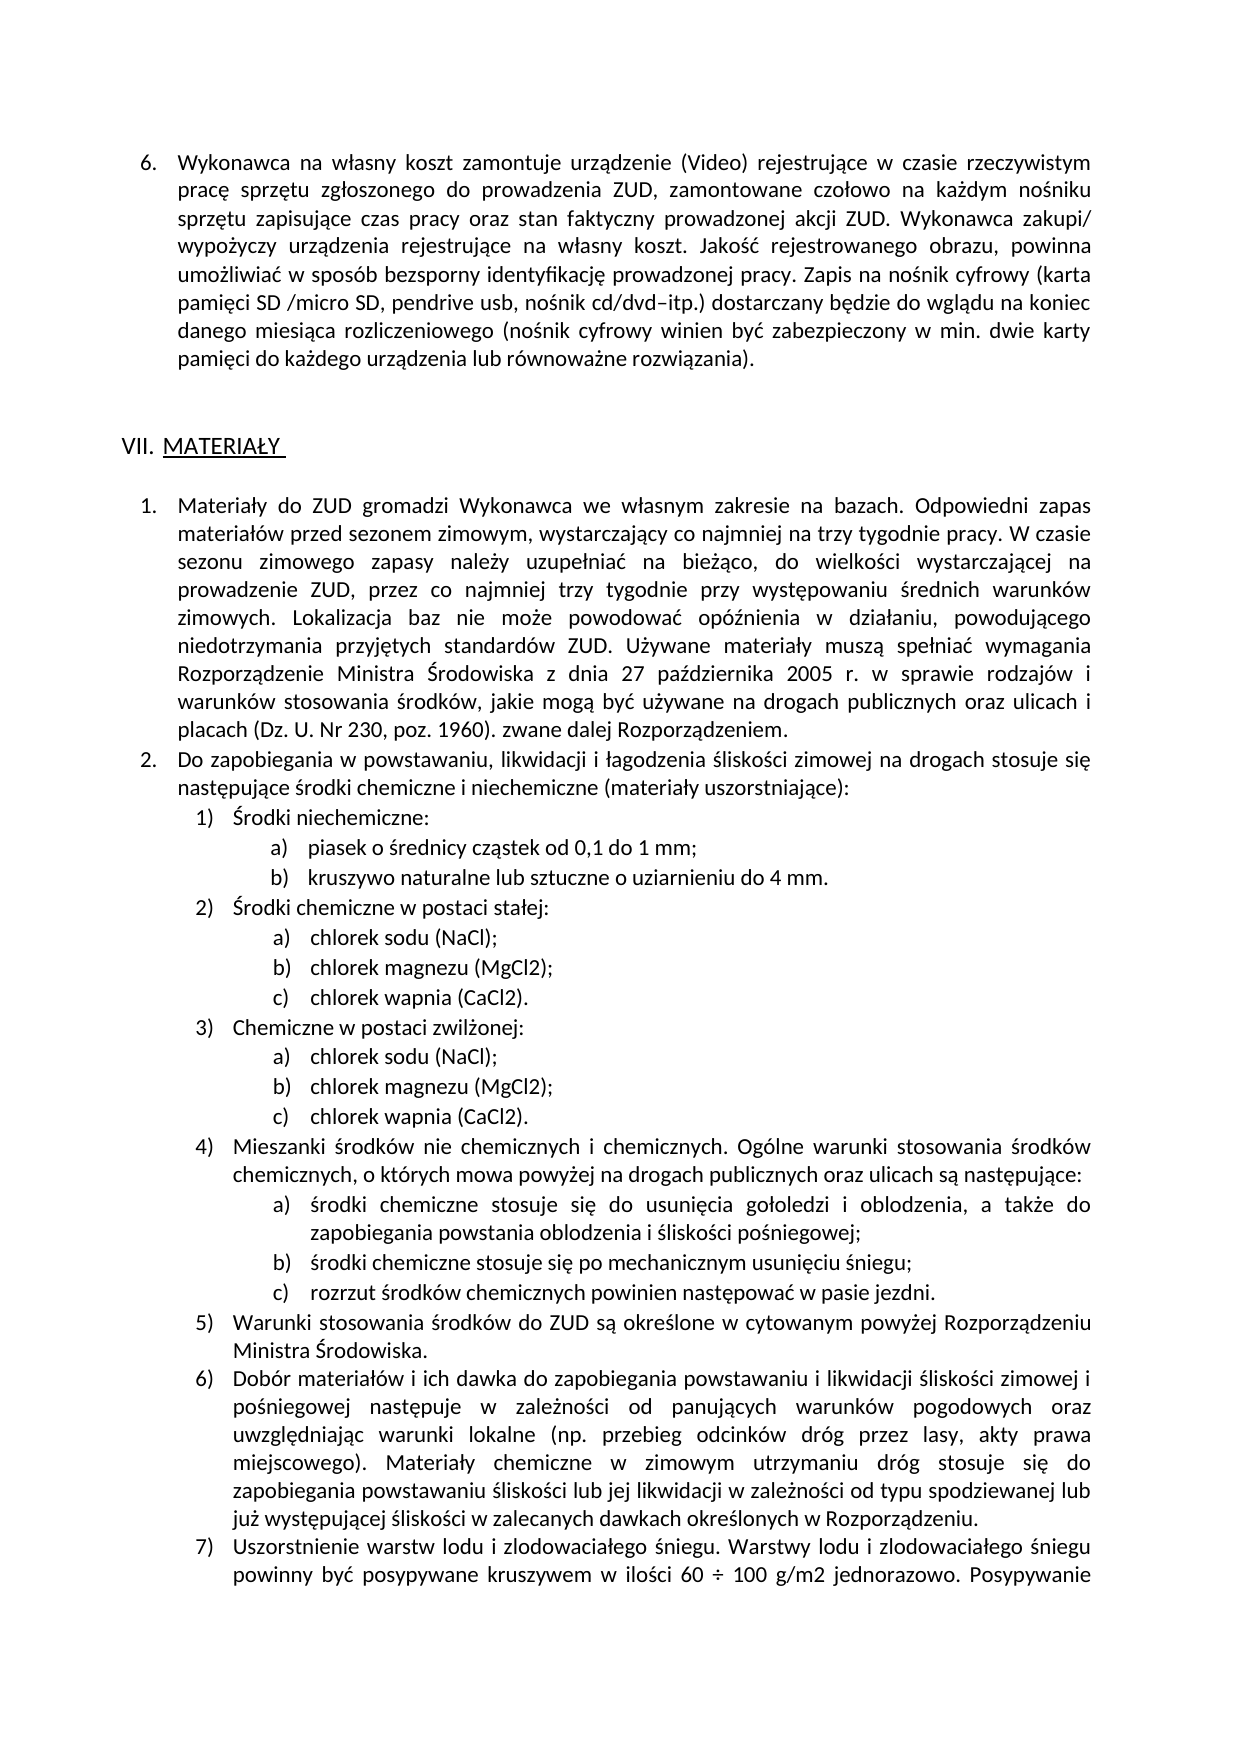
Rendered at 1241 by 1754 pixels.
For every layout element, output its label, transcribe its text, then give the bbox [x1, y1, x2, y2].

list chlorek sodu (NaCl); [273, 1042, 1093, 1071]
list Środki chemiczne w postaci stałej: [195, 893, 1093, 921]
list chlorek magnezu (MgCl2); [273, 1072, 1093, 1100]
list kruszywo naturalne lub sztuczne o uziarnieniu do 4 mm. [270, 863, 1093, 891]
list środki chemiczne stosuje się po mechanicznym usunięciu śniegu; [273, 1248, 1093, 1276]
list chlorek magnezu (MgCl2); [273, 953, 1093, 981]
list Warunki stosowania środków do ZUD są określone w cytowanym powyżej Rozporządzeniu Ministra Środowiska. [195, 1308, 1093, 1364]
list środki chemiczne stosuje się do usunięcia gołoledzi i oblodzenia, a także do zapobiegania powstania oblodzenia i śliskości pośniegowej; [273, 1190, 1093, 1246]
list MATERIAŁY [154, 430, 1093, 461]
list piasek o średnicy cząstek od 0,1 do 1 mm; [270, 833, 1093, 861]
list Środki niechemiczne: [195, 803, 1093, 831]
list Dobór materiałów i ich dawka do zapobiegania powstawaniu i likwidacji śliskości zimowej i pośniegowej następuje w zależności od panujących warunków pogodowych oraz uwzględniając warunki lokalne (np. przebieg odcinków dróg przez lasy, akty prawa miejscowego). Materiały chemiczne w zimowym utrzymaniu dróg stosuje się do zapobiegania powstawaniu śliskości lub jej likwidacji w zależności od typu spodziewanej lub już występującej śliskości w zalecanych dawkach określonych w Rozporządzeniu. [195, 1364, 1093, 1532]
list Wykonawca na własny koszt zamontuje urządzenie (Video) rejestrujące w czasie rzeczywistym pracę sprzętu zgłoszonego do prowadzenia ZUD, zamontowane czołowo na każdym nośniku sprzętu zapisujące czas pracy oraz stan faktyczny prowadzonej akcji ZUD. Wykonawca zakupi/ wypożyczy urządzenia rejestrujące na własny koszt. Jakość rejestrowanego obrazu, powinna umożliwiać w sposób bezsporny identyfikację prowadzonej pracy. Zapis na nośnik cyfrowy (karta pamięci SD /micro SD, pendrive usb, nośnik cd/dvd–itp.) dostarczany będzie do wglądu na koniec danego miesiąca rozliczeniowego (nośnik cyfrowy winien być zabezpieczony w min. dwie karty pamięci do każdego urządzenia lub równoważne rozwiązania). [140, 148, 1093, 372]
list chlorek wapnia (CaCl2). [273, 983, 1093, 1011]
list rozrzut środków chemicznych powinien następować w pasie jezdni. [273, 1278, 1093, 1306]
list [195, 1532, 1093, 1588]
list chlorek wapnia (CaCl2). [273, 1102, 1093, 1130]
list Do zapobiegania w powstawaniu, likwidacji i łagodzenia śliskości zimowej na drogach stosuje się następujące środki chemiczne i niechemiczne (materiały uszorstniające): [140, 745, 1093, 801]
list Materiały do ZUD gromadzi Wykonawca we własnym zakresie na bazach. Odpowiedni zapas materiałów przed sezonem zimowym, wystarczający co najmniej na trzy tygodnie pracy. W czasie sezonu zimowego zapasy należy uzupełniać na bieżąco, do wielkości wystarczającej na prowadzenie ZUD, przez co najmniej trzy tygodnie przy występowaniu średnich warunków zimowych. Lokalizacja baz nie może powodować opóźnienia w działaniu, powodującego niedotrzymania przyjętych standardów ZUD. Używane materiały muszą spełniać wymagania Rozporządzenie Ministra Środowiska z dnia 27 października 2005 r. w sprawie rodzajów i warunków stosowania środków, jakie mogą być używane na drogach publicznych oraz ulicach i placach (Dz. U. Nr 230, poz. 1960). zwane dalej Rozporządzeniem. [140, 491, 1093, 743]
list chlorek sodu (NaCl); [273, 923, 1093, 951]
list Chemiczne w postaci zwilżonej: [195, 1013, 1093, 1041]
list Mieszanki środków nie chemicznych i chemicznych. Ogólne warunki stosowania środków chemicznych, o których mowa powyżej na drogach publicznych oraz ulicach są następujące: [195, 1132, 1093, 1188]
